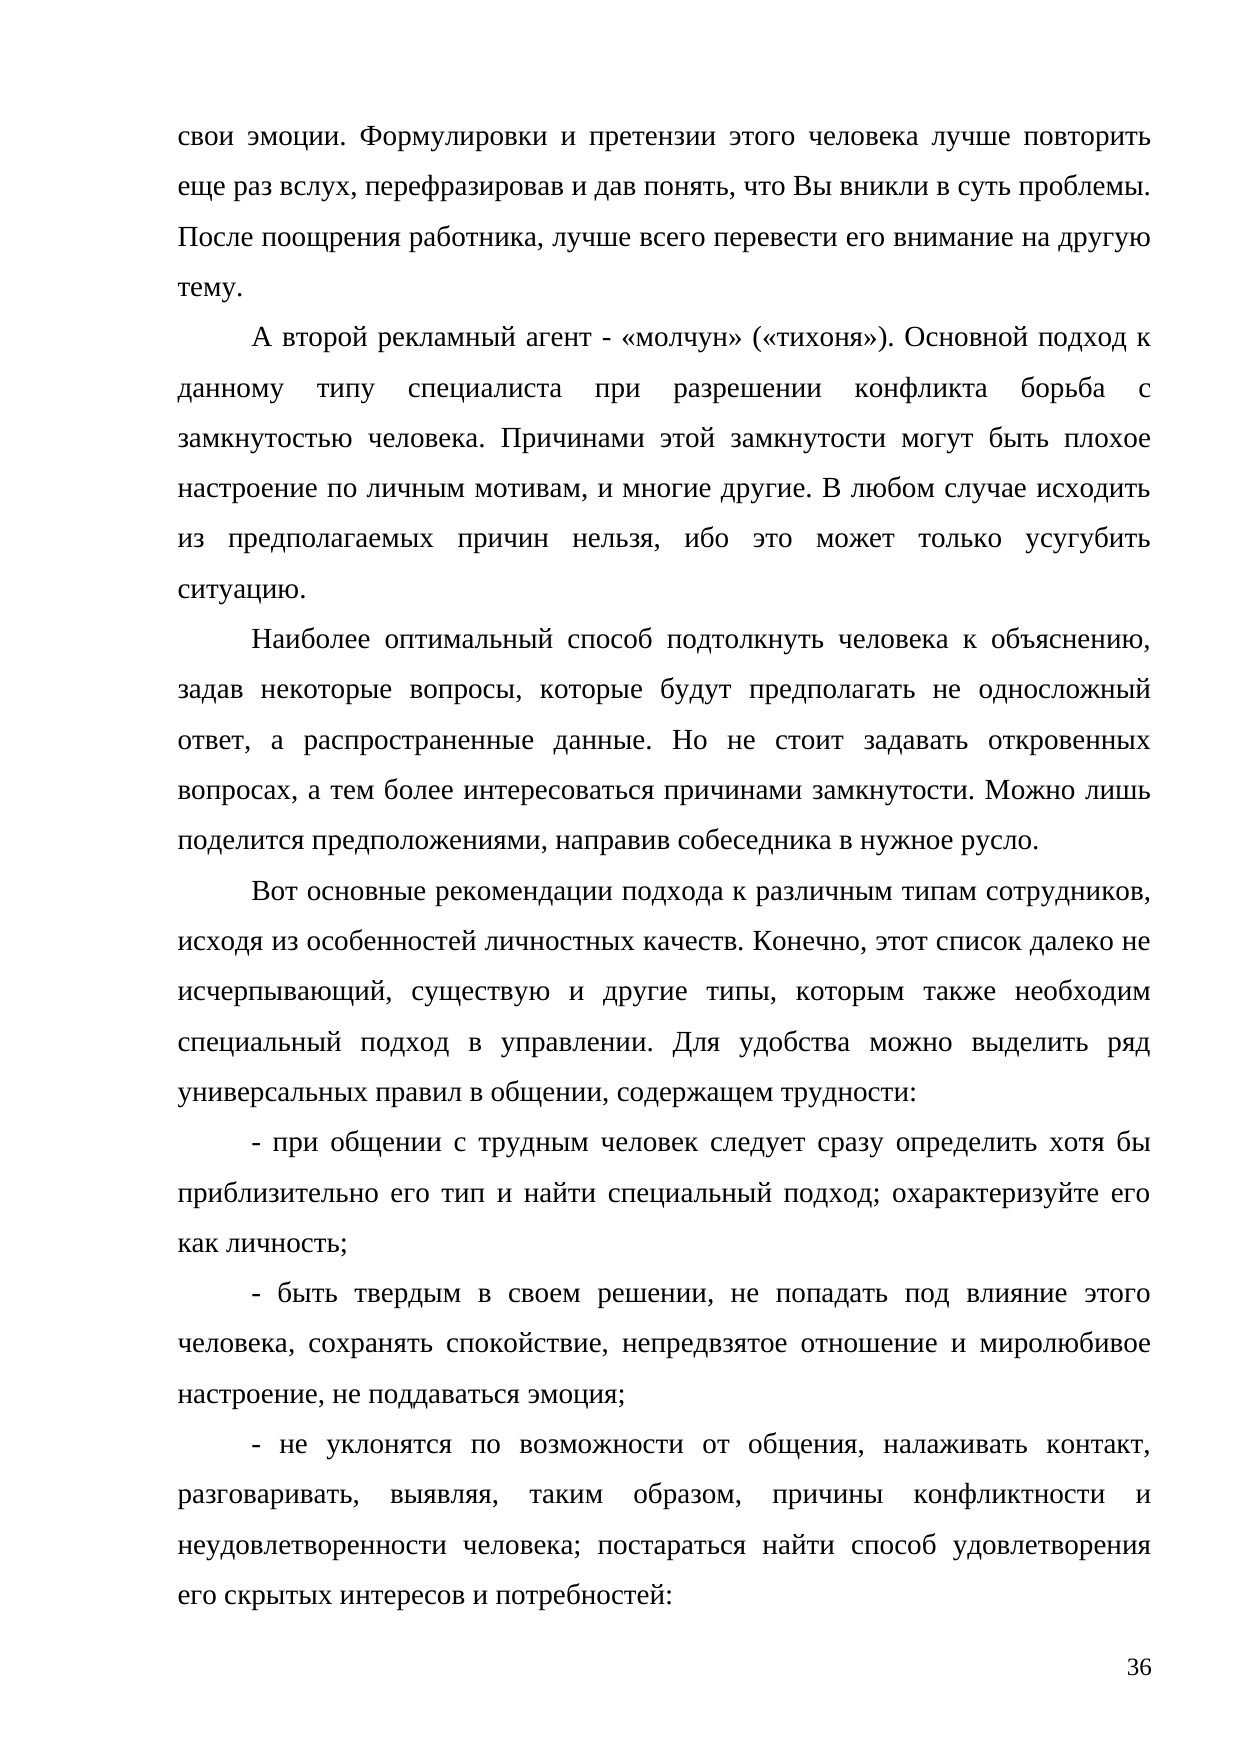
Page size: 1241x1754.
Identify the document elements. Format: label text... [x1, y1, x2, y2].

text - быть твердым в своем решении, не попадать под влияние этого человека, сохранять спокойствие, непредвзятое отношение и миролюбивое настроение, не поддаваться эмоция; [177, 1275, 1152, 1409]
text А второй рекламный агент - «молчун» («тихоня»). Основной подход к данному типу специалиста при разрешении конфликта борьба с замкнутостью человека. Причинами этой замкнутости могут быть плохое настроение по личным мотивам, и многие другие. В любом случае исходить из предполагаемых причин нельзя, ибо это может только усугубить ситуацию. [177, 319, 1152, 604]
text Наиболее оптимальный способ подтолкнуть человека к объяснению, задав некоторые вопросы, которые будут предполагать не односложный ответ, а распространенные данные. Но не стоит задавать откровенных вопросах, а тем более интересоваться причинами замкнутости. Можно лишь поделится предположениями, направив собеседника в нужное русло. [177, 621, 1152, 856]
text Вот основные рекомендации подхода к различным типам сотрудников, исходя из особенностей личностных качеств. Конечно, этот список далеко не исчерпывающий, существую и другие типы, которым также необходим специальный подход в управлении. Для удобства можно выделить ряд универсальных правил в общении, содержащем трудности: [177, 873, 1152, 1108]
text - при общении с трудным человек следует сразу определить хотя бы приблизительно его тип и найти специальный подход; охарактеризуйте его как личность; [177, 1124, 1152, 1258]
text - не уклонятся по возможности от общения, налаживать контакт, разговаривать, выявляя, таким образом, причины конфликтности и неудовлетворенности человека; постараться найти способ удовлетворения его скрытых интересов и потребностей: [177, 1426, 1152, 1611]
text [177, 118, 1152, 303]
